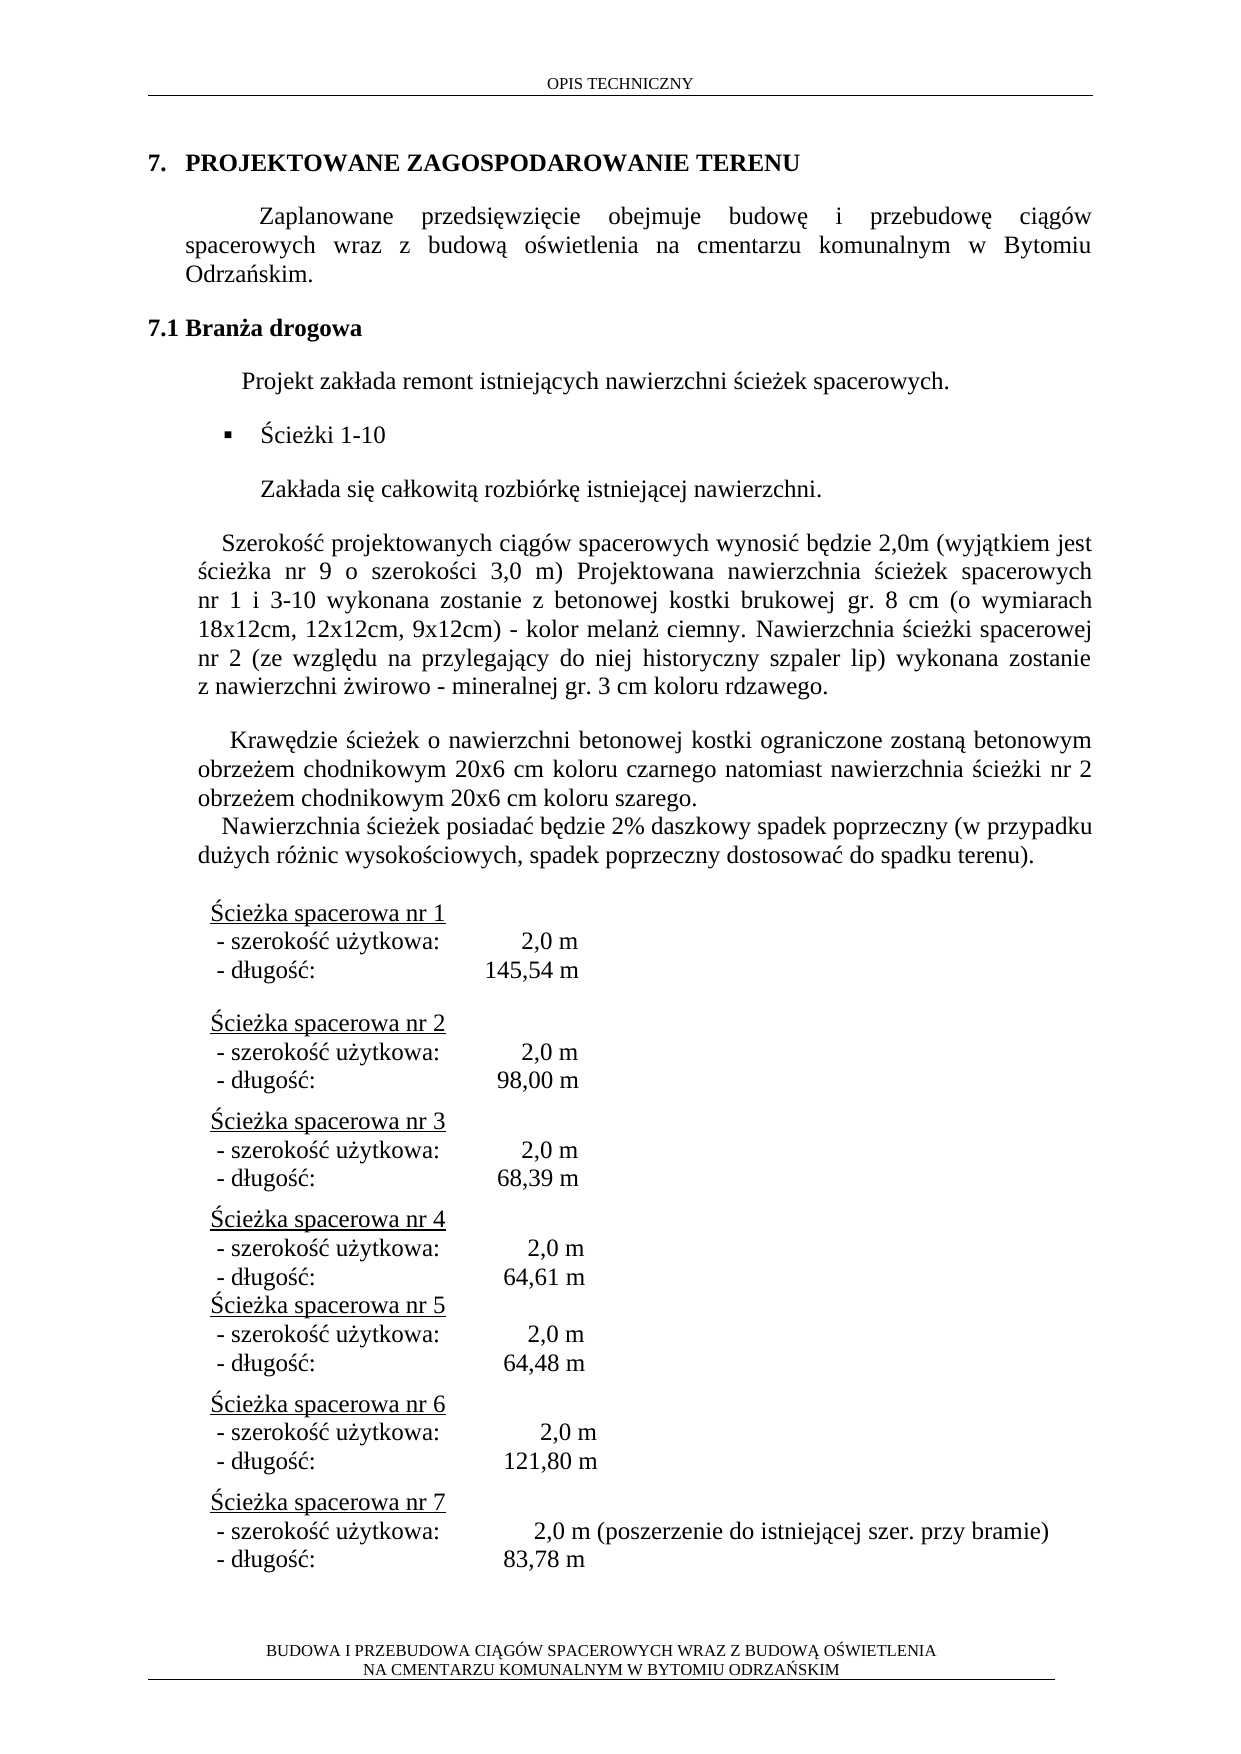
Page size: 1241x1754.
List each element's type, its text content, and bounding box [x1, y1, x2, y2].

text Ścieżka spacerowa nr 1 [148, 898, 1093, 926]
text Nawierzchnia ścieżek posiadać będzie 2% daszkowy spadek poprzeczny (w przypadku dużych różnic wysokościowych, spadek poprzeczny dostosować do spadku terenu). [198, 811, 1093, 869]
text Krawędzie ścieżek o nawierzchni betonowej kostki ograniczone zostaną betonowym obrzeżem chodnikowym 20x6 cm koloru czarnego natomiast nawierzchnia ścieżki nr 2 obrzeżem chodnikowym 20x6 cm koloru szarego. [198, 725, 1093, 811]
text Ścieżka spacerowa nr 7 [148, 1487, 1093, 1516]
text - długość: 64,48 m [148, 1348, 1093, 1377]
text Ścieżka spacerowa nr 5 [148, 1291, 1093, 1319]
text - szerokość użytkowa: 2,0 m [148, 1417, 1093, 1446]
text - długość: 121,80 m [148, 1446, 1093, 1475]
text Ścieżka spacerowa nr 4 [148, 1204, 1093, 1233]
text - szerokość użytkowa: 2,0 m [148, 1233, 1093, 1262]
text Szerokość projektowanych ciągów spacerowych wynosić będzie 2,0m (wyjątkiem jest ścieżka nr 9 o szerokości 3,0 m) Projektowana nawierzchnia ścieżek spacerowych nr 1 i 3-10 wykonana zostanie z betonowej kostki brukowej gr. 8 cm (o wymiarach 18x12cm, 12x12cm, 9x12cm) - kolor melanż ciemny. Nawierzchnia ścieżki spacerowej nr 2 (ze względu na przylegający do niej historyczny szpaler lip) wykonana zostanie z nawierzchni żwirowo - mineralnej gr. 3 cm koloru rdzawego. [198, 528, 1093, 700]
text - długość: 83,78 m [148, 1544, 1093, 1573]
text Projekt zakłada remont istniejących nawierzchni ścieżek spacerowych. [185, 366, 1093, 395]
list Branża drogowa [148, 313, 1093, 341]
text - szerokość użytkowa: 2,0 m [148, 1319, 1093, 1348]
list Zakłada się całkowitą rozbiórkę istniejącej nawierzchni. [260, 474, 1093, 503]
text - długość: 98,00 m [148, 1065, 1093, 1094]
text - szerokość użytkowa: 2,0 m (poszerzenie do istniejącej szer. przy bramie) [148, 1516, 1093, 1544]
text - szerokość użytkowa: 2,0 m [148, 1135, 1093, 1163]
text - szerokość użytkowa: 2,0 m [148, 1037, 1093, 1065]
text - szerokość użytkowa: 2,0 m [148, 926, 1093, 955]
list Ścieżki 1-10 [223, 420, 1093, 449]
text - długość: 145,54 m [148, 955, 1093, 984]
text Zaplanowane przedsięwzięcie obejmuje budowę i przebudowę ciągów spacerowych wraz z budową oświetlenia na cmentarzu komunalnym w Bytomiu Odrzańskim. [185, 201, 1093, 288]
text Ścieżka spacerowa nr 3 [148, 1106, 1093, 1135]
text Ścieżka spacerowa nr 2 [148, 1008, 1093, 1037]
list PROJEKTOWANE ZAGOSPODAROWANIE TERENU [148, 148, 1093, 176]
text - długość: 64,61 m [148, 1262, 1093, 1291]
text - długość: 68,39 m [148, 1163, 1093, 1192]
text Ścieżka spacerowa nr 6 [148, 1389, 1093, 1417]
